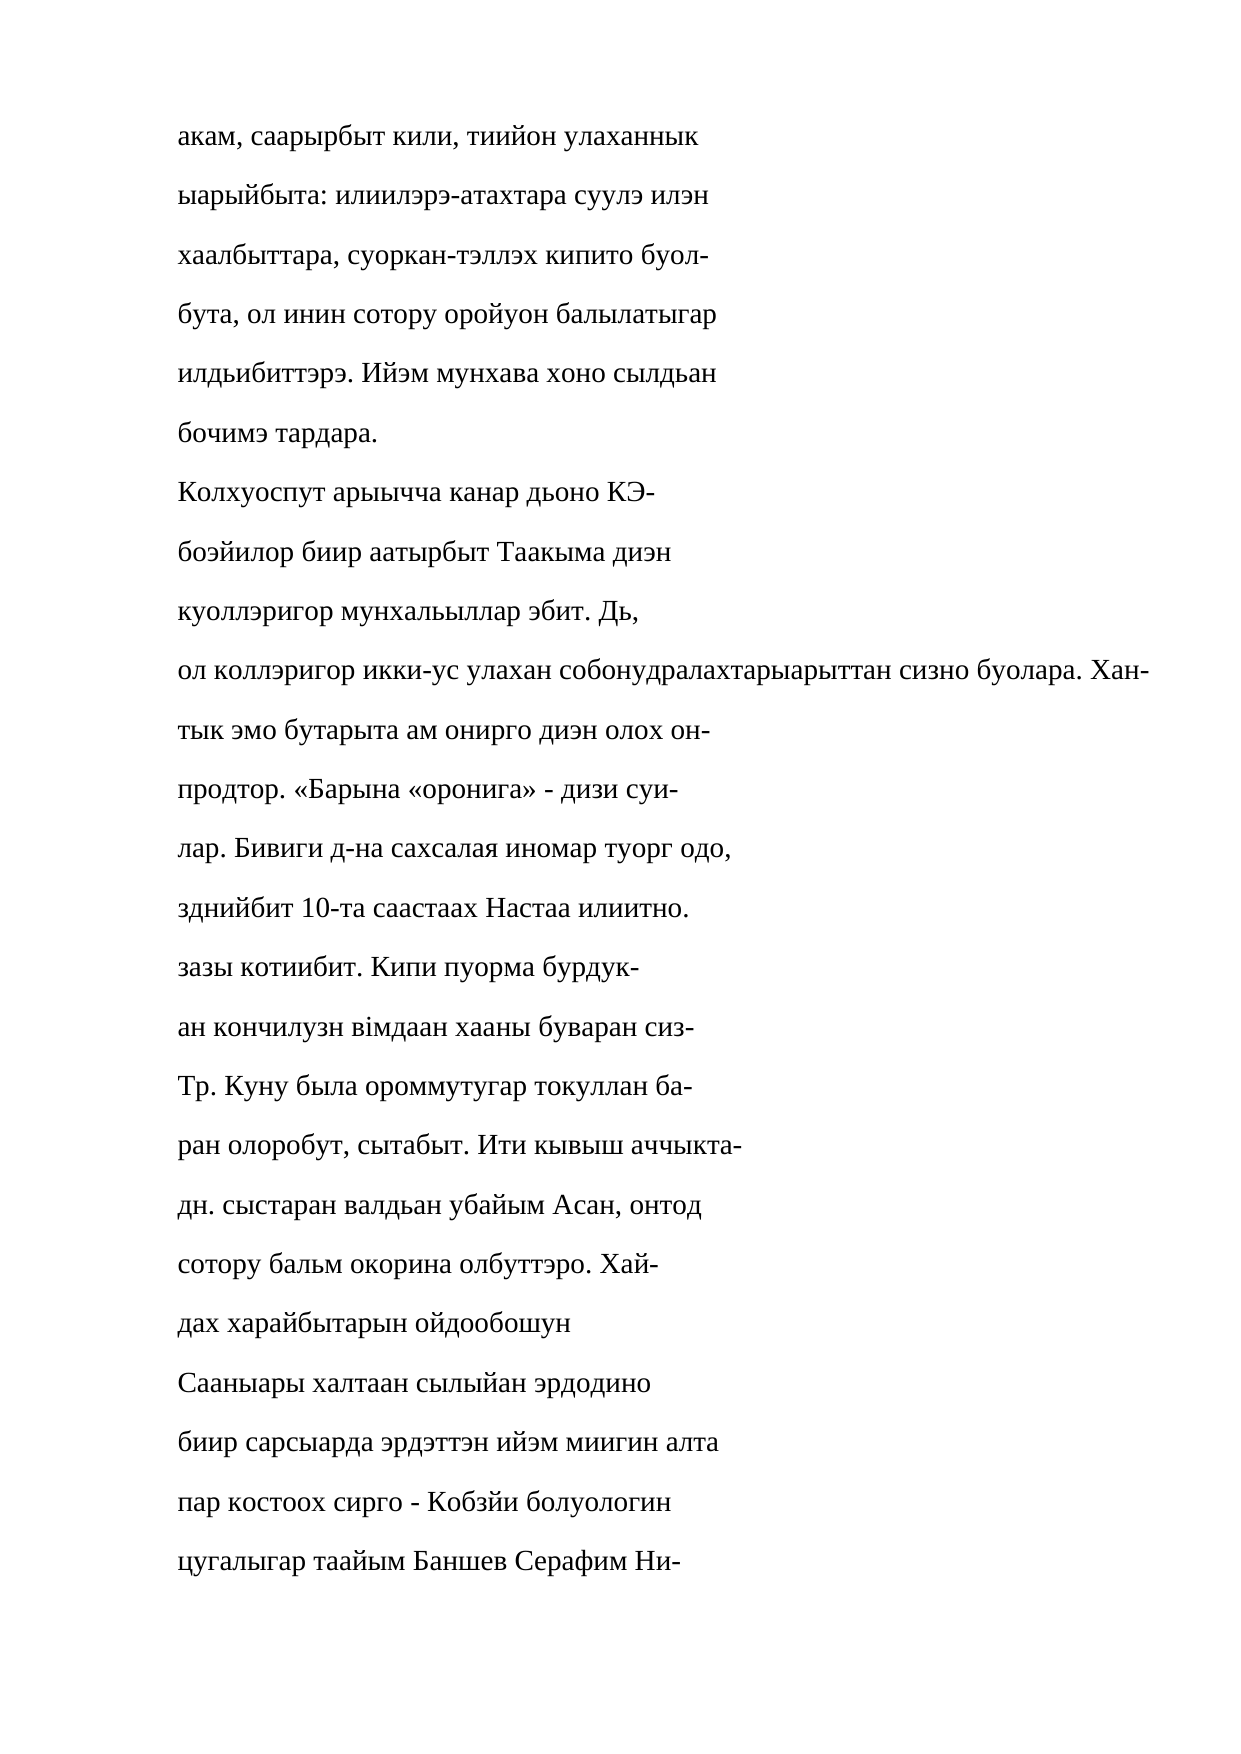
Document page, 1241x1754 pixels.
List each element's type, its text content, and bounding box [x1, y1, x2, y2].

text Сааныары халтаан сылыйан эрдодино [177, 1365, 1167, 1398]
text сотору бальм окорина олбуттэро. Хай- [177, 1246, 1167, 1280]
text тык эмо бутарыта ам онирго диэн олох он- [177, 712, 1167, 745]
text ан кончилузн вімдаан хааны буваран сиз- [177, 1009, 1167, 1042]
text дн. сыстаран валдьан убайым Асан, онтод [177, 1187, 1167, 1220]
text боэйилор биир аатырбыт Таакыма диэн [177, 534, 1167, 567]
text куоллэригор мунхальыллар эбит. Дь, [177, 593, 1167, 627]
text ыарыйбыта: илиилэрэ-атахтара суулэ илэн [177, 177, 1167, 211]
text ол коллэригор икки-ус улахан собонудралахтарыарыттан сизно буолара. Хан- [177, 652, 1167, 686]
text зазы котиибит. Кипи пуорма бурдук- [177, 949, 1167, 983]
text зднийбит 10-та саастаах Настаа илиитно. [177, 890, 1167, 923]
text бочимэ тардара. [177, 415, 1167, 448]
text дах харайбытарын ойдообошун [177, 1306, 1167, 1339]
text биир сарсыарда эрдэттэн ийэм миигин алта [177, 1424, 1167, 1458]
text акам, саарырбыт кили, тиийон улаханнык [177, 118, 1167, 152]
text лар. Бивиги д-на сахсалая иномар туорг одо, [177, 831, 1167, 864]
text Тр. Куну была ороммутугар токуллан ба- [177, 1068, 1167, 1102]
text илдьибиттэрэ. Ийэм мунхава хоно сылдьан [177, 356, 1167, 389]
text ран олоробут, сытабыт. Ити кывыш аччыкта- [177, 1127, 1167, 1161]
text хаалбыттара, суоркан-тэллэх кипито буол- [177, 237, 1167, 270]
text бута, ол инин сотору оройуон балылатыгар [177, 296, 1167, 330]
text пар костоох сирго - Кобзйи болуологин [177, 1484, 1167, 1517]
text цугалыгар таайым Баншев Серафим Ни- [177, 1543, 1167, 1577]
text продтор. «Барына «оронига» - дизи суи- [177, 771, 1167, 805]
text Колхуоспут арыычча канар дьоно КЭ- [177, 474, 1167, 508]
